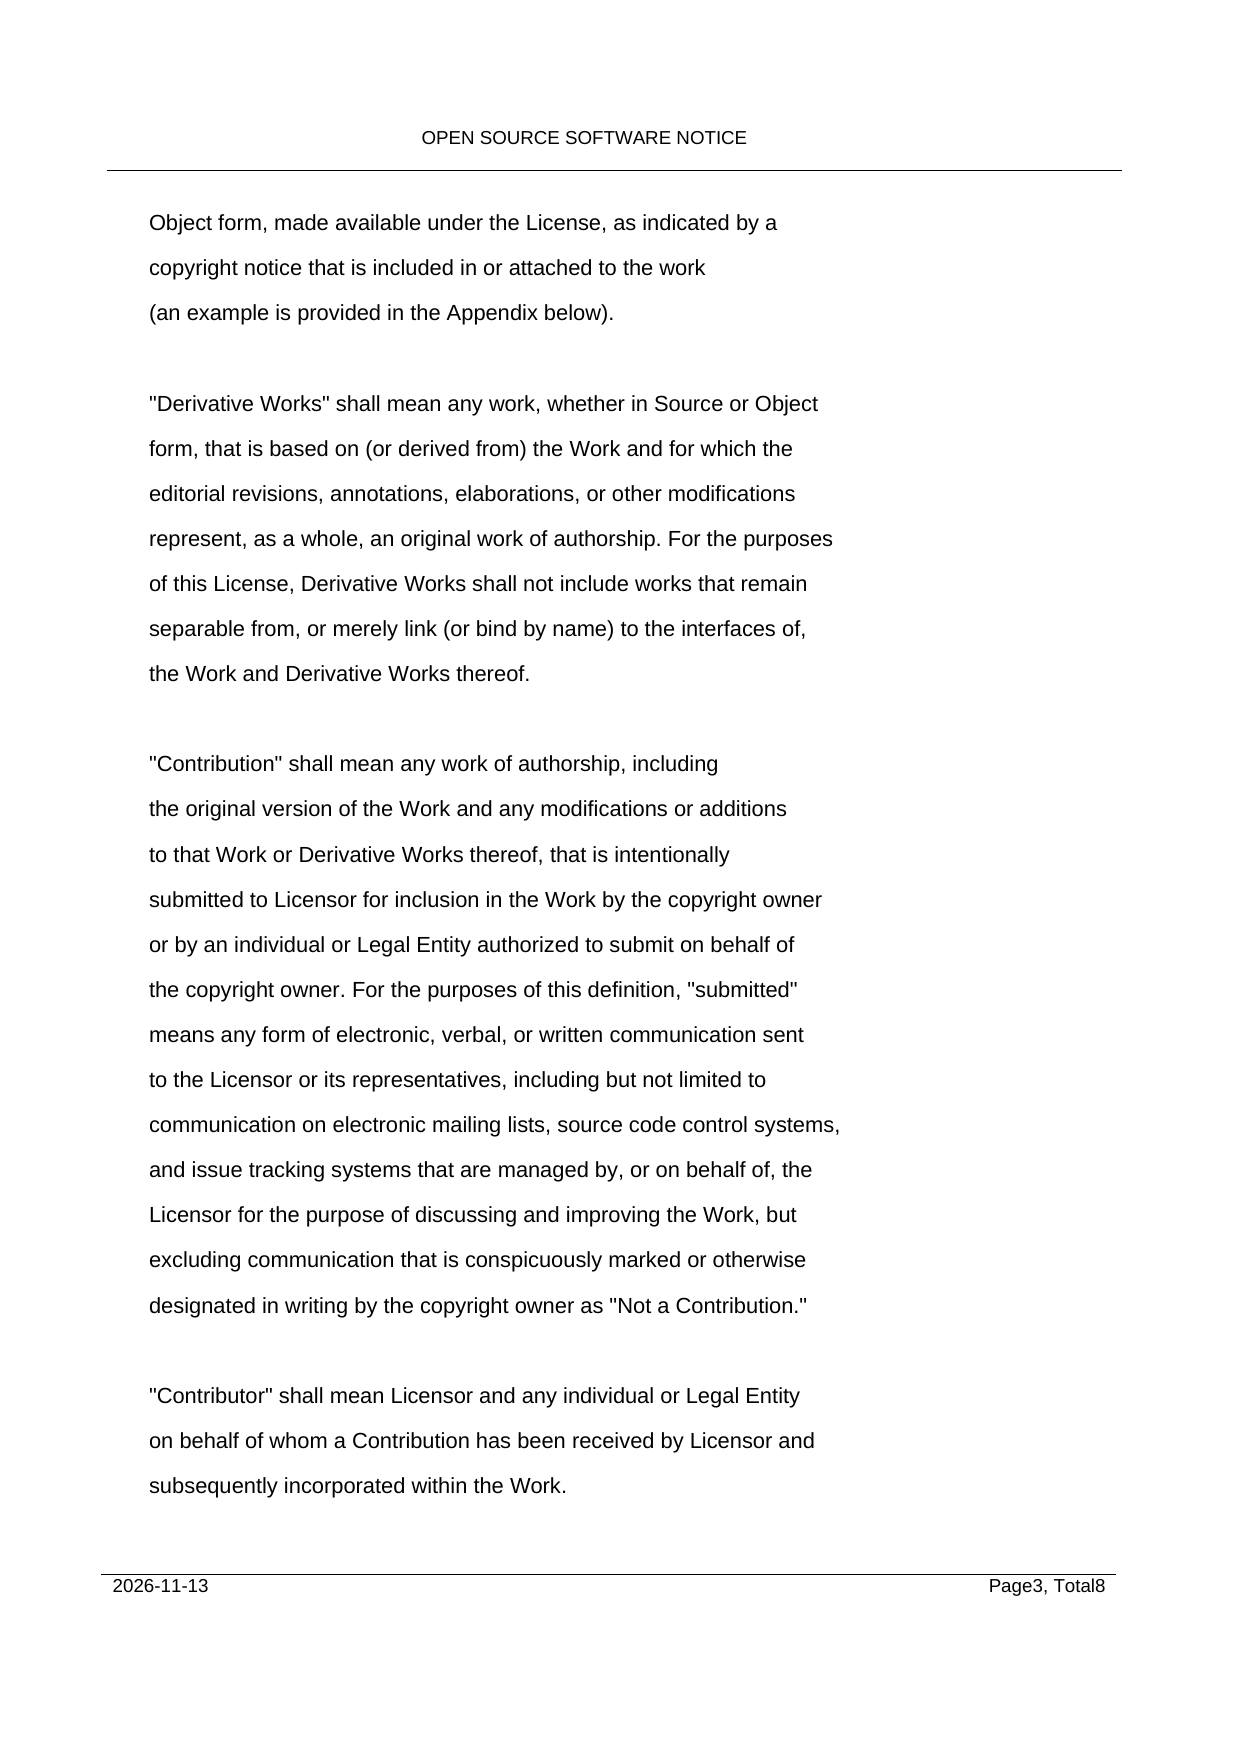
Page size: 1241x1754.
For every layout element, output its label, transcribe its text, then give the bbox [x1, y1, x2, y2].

text excluding communication that is conspicuously marked or otherwise [112, 1244, 1128, 1276]
text "Contribution" shall mean any work of authorship, including [112, 748, 1128, 780]
text form, that is based on (or derived from) the Work and for which the [112, 432, 1128, 464]
text subsequently incorporated within the Work. [112, 1469, 1128, 1502]
text "Contributor" shall mean Licensor and any individual or Legal Entity [112, 1379, 1128, 1412]
text or by an individual or Legal Entity authorized to submit on behalf of [112, 928, 1128, 961]
text to that Work or Derivative Works thereof, that is intentionally [112, 838, 1128, 870]
text of this License, Derivative Works shall not include works that remain [112, 567, 1128, 600]
text editorial revisions, annotations, elaborations, or other modifications [112, 477, 1128, 509]
text separable from, or merely link (or bind by name) to the interfaces of, [112, 612, 1128, 645]
text to the Licensor or its representatives, including but not limited to [112, 1063, 1128, 1096]
text means any form of electronic, verbal, or written communication sent [112, 1018, 1128, 1051]
text represent, as a whole, an original work of authorship. For the purposes [112, 522, 1128, 554]
text Licensor for the purpose of discussing and improving the Work, but [112, 1199, 1128, 1231]
text copyright notice that is included in or attached to the work [112, 251, 1128, 284]
text submitted to Licensor for inclusion in the Work by the copyright owner [112, 883, 1128, 915]
text designated in writing by the copyright owner as "Not a Contribution." [112, 1289, 1128, 1321]
text Object form, made available under the License, as indicated by a [112, 206, 1128, 239]
text (an example is provided in the Appendix below). [112, 297, 1128, 329]
text the original version of the Work and any modifications or additions [112, 793, 1128, 825]
text on behalf of whom a Contribution has been received by Licensor and [112, 1424, 1128, 1457]
text the Work and Derivative Works thereof. [112, 657, 1128, 690]
text the copyright owner. For the purposes of this definition, "submitted" [112, 973, 1128, 1006]
text "Derivative Works" shall mean any work, whether in Source or Object [112, 387, 1128, 419]
text and issue tracking systems that are managed by, or on behalf of, the [112, 1153, 1128, 1186]
text communication on electronic mailing lists, source code control systems, [112, 1108, 1128, 1141]
